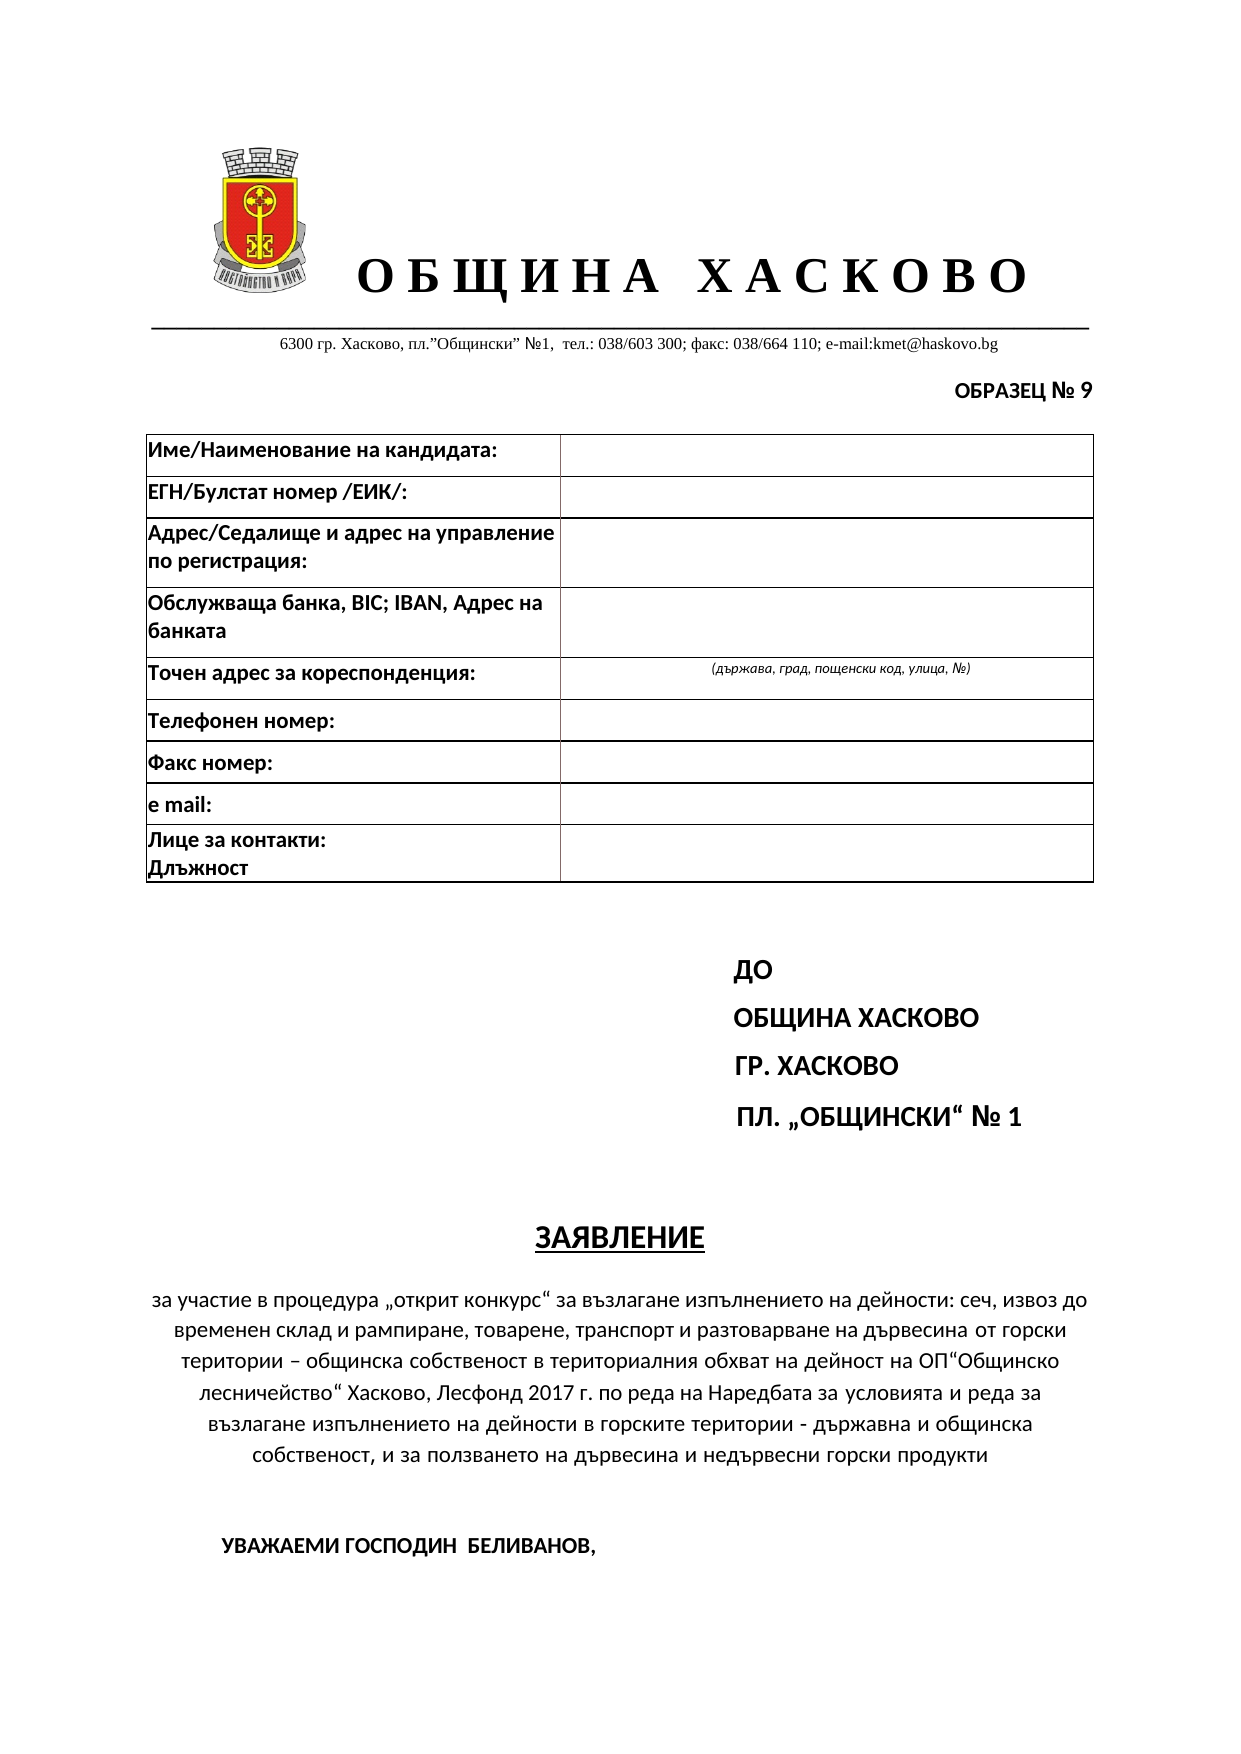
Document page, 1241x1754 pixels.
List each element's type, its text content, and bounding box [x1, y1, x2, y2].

table_cell [561, 784, 1093, 824]
text ДО [148, 951, 1093, 987]
text О Б Щ И Н А Х А С К О В О [148, 148, 1093, 303]
table_cell e mail: [147, 784, 560, 824]
table_cell [561, 825, 1093, 881]
table_cell [561, 519, 1093, 587]
text 6300 гр. Хасково, пл.”Общински” №1, тел.: 038/603 300; факс: 038/664 110; e-mail:kmet@haskovo.bg [148, 332, 1093, 355]
text УВАЖАЕМИ ГОСПОДИН БЕЛИВАНОВ, [148, 1532, 1093, 1560]
table_cell (държава, град, пощенски код, улица, №) [561, 658, 1093, 699]
text Пл. „ОБЩИНСКИ“ № 1 [289, 1095, 1093, 1135]
table_cell Адрес/Седалище и адрес на управление по регистрация: [147, 519, 560, 587]
table_cell Точен адрес за кореспонденция: [147, 658, 560, 699]
text ОБРАЗЕЦ № 9 [148, 374, 1093, 405]
table_cell Обслужваща банка, BIC; IBAN, Адрес на банката [147, 588, 560, 657]
table_cell Факс номер: [147, 742, 560, 782]
text заявление [148, 1216, 1093, 1257]
table_cell [561, 700, 1093, 740]
text ОБЩИНА ХАСКОВО [148, 999, 1093, 1035]
table_header Име/Наименование на кандидата: [147, 435, 560, 476]
table_cell [561, 477, 1093, 517]
text ГР. ХАСКОВО [148, 1047, 1093, 1083]
table_cell [561, 588, 1093, 657]
picture [213, 147, 306, 293]
text ___________________________________________________________________________ [148, 303, 1093, 332]
table_header [561, 435, 1093, 476]
table_cell ЕГН/Булстат номер /ЕИК/: [147, 477, 560, 517]
table_cell Телефонен номер: [147, 700, 560, 740]
text за участие в процедура „открит конкурс“ за възлагане изпълнението на дейности: сеч, извоз до временен склад и рампиране, товарене, транспорт и разтоварване на дървесина от горски територии – общинска собственост в териториалния обхват на дейност на ОП“Общинско лесничейство“ Хасково, Лесфонд 2017 г. по реда на Наредбата за условията и реда за възлагане изпълнението на дейности в горските територии - държавна и общинска собственост, и за ползването на дървесина и недървесни горски продукти [148, 1285, 1093, 1469]
table_cell Лице за контакти: Длъжност [147, 825, 560, 881]
table_cell [561, 742, 1093, 782]
